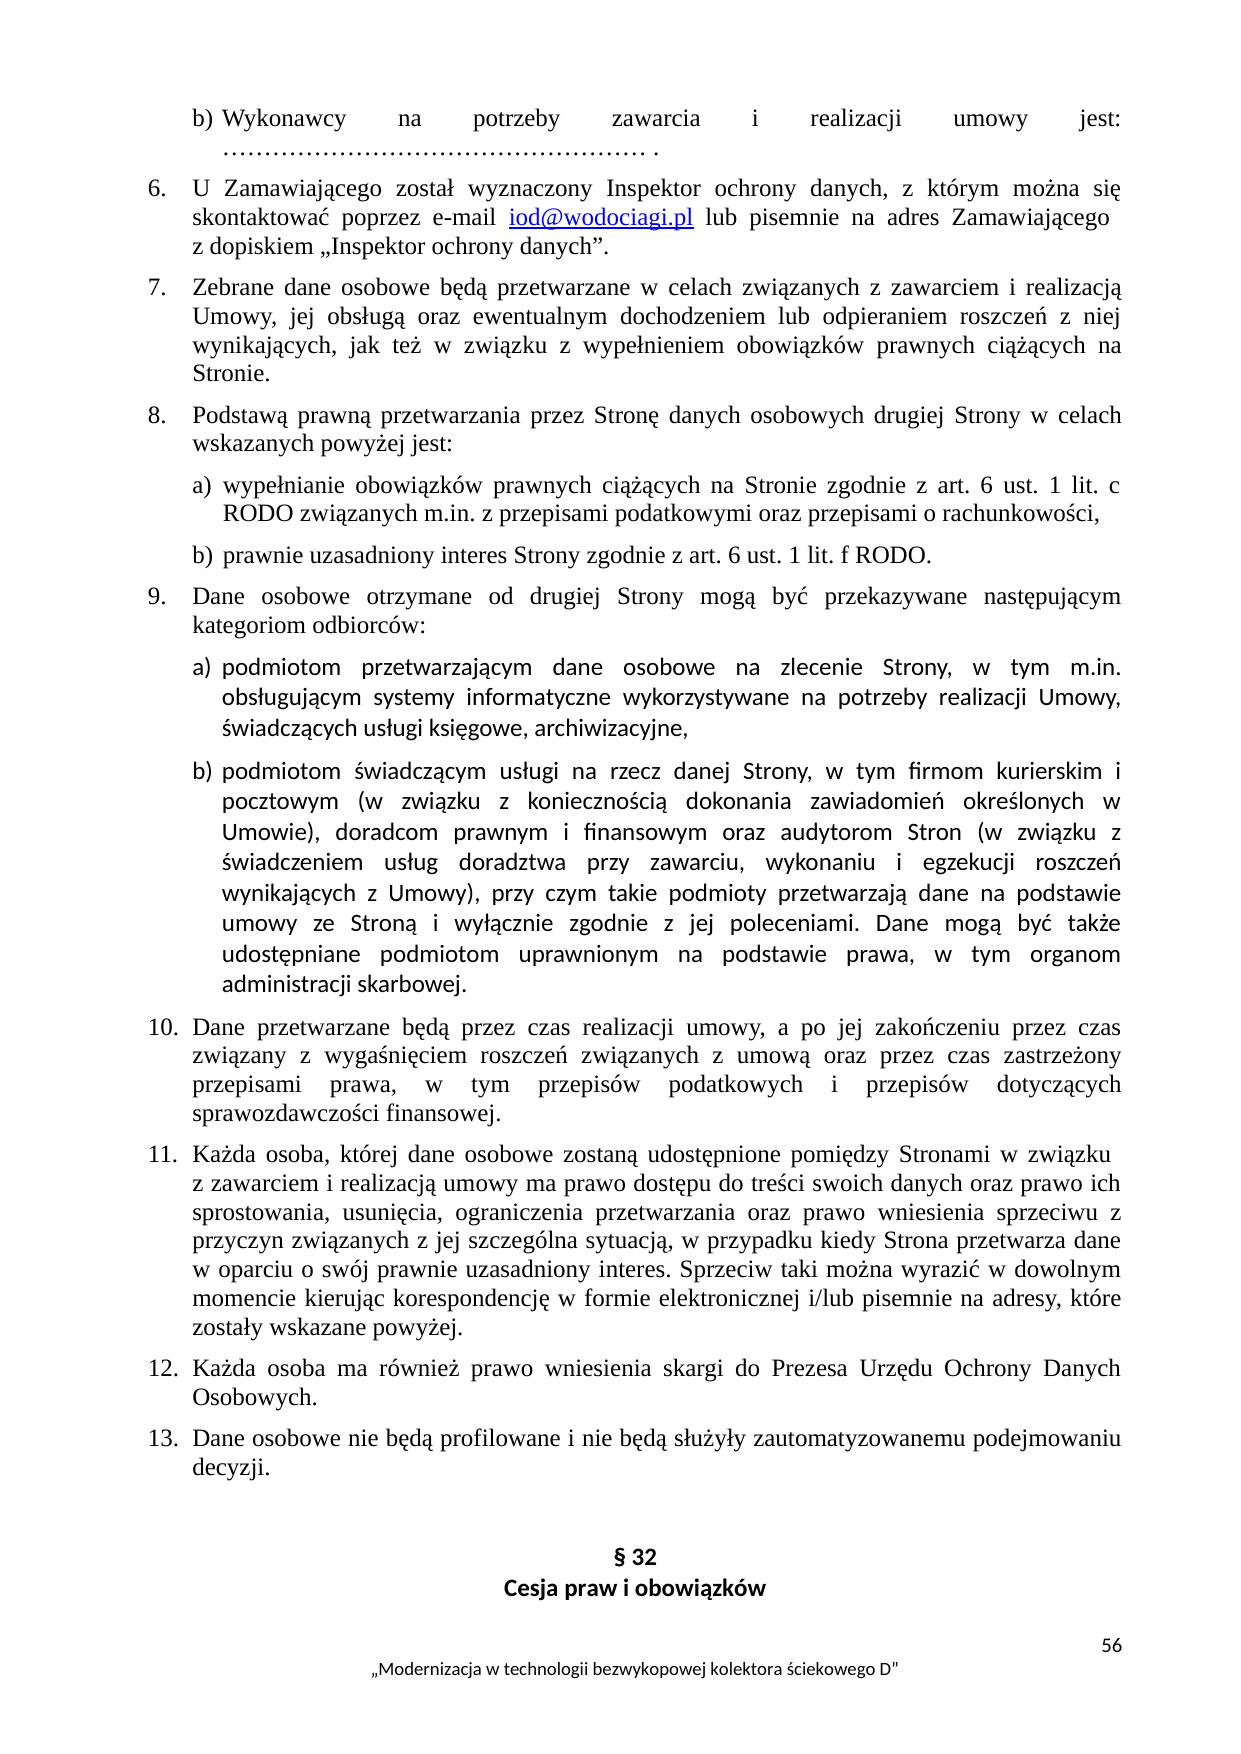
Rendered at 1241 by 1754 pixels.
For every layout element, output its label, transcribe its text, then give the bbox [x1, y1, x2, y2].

list Wykonawcy na potrzeby zawarcia i realizacji umowy jest: …………………………………………… . [192, 103, 1122, 161]
text a) podmiotom przetwarzającym dane osobowe na zlecenie Strony, w tym m.in. obsługującym systemy informatyczne wykorzystywane na potrzeby realizacji Umowy, świadczących usługi księgowe, archiwizacyjne, [192, 651, 1122, 742]
list Każda osoba, której dane osobowe zostaną udostępnione pomiędzy Stronami w związku z zawarciem i realizacją umowy ma prawo dostępu do treści swoich danych oraz prawo ich sprostowania, usunięcia, ograniczenia przetwarzania oraz prawo wniesienia sprzeciwu z przyczyn związanych z jej szczególna sytuacją, w przypadku kiedy Strona przetwarza dane w oparciu o swój prawnie uzasadniony interes. Sprzeciw taki można wyrazić w dowolnym momencie kierując korespondencję w formie elektronicznej i/lub pisemnie na adresy, które zostały wskazane powyżej. [148, 1139, 1122, 1340]
list Dane przetwarzane będą przez czas realizacji umowy, a po jej zakończeniu przez czas związany z wygaśnięciem roszczeń związanych z umową oraz przez czas zastrzeżony przepisami prawa, w tym przepisów podatkowych i przepisów dotyczących sprawozdawczości finansowej. [148, 1012, 1122, 1127]
list Dane osobowe nie będą profilowane i nie będą służyły zautomatyzowanemu podejmowaniu decyzji. [148, 1423, 1122, 1480]
list wypełnianie obowiązków prawnych ciążących na Stronie zgodnie z art. 6 ust. 1 lit. c RODO związanych m.in. z przepisami podatkowymi oraz przepisami o rachunkowości, [192, 470, 1122, 527]
list U Zamawiającego został wyznaczony Inspektor ochrony danych, z którym można się skontaktować poprzez e-mail iod@wodociagi.pl lub pisemnie na adres Zamawiającego z dopiskiem „Inspektor ochrony danych”. [148, 173, 1122, 260]
text Cesja praw i obowiązków [148, 1572, 1122, 1602]
text b) podmiotom świadczącym usługi na rzecz danej Strony, w tym firmom kurierskim i pocztowym (w związku z koniecznością dokonania zawiadomień określonych w Umowie), doradcom prawnym i finansowym oraz audytorom Stron (w związku z świadczeniem usług doradztwa przy zawarciu, wykonaniu i egzekucji roszczeń wynikających z Umowy), przy czym takie podmioty przetwarzają dane na podstawie umowy ze Stroną i wyłącznie zgodnie z jej poleceniami. Dane mogą być także udostępniane podmiotom uprawnionym na podstawie prawa, w tym organom administracji skarbowej. [192, 755, 1122, 999]
list Podstawą prawną przetwarzania przez Stronę danych osobowych drugiej Strony w celach wskazanych powyżej jest: [148, 400, 1122, 457]
text § 32 [148, 1541, 1122, 1572]
list Zebrane dane osobowe będą przetwarzane w celach związanych z zawarciem i realizacją Umowy, jej obsługą oraz ewentualnym dochodzeniem lub odpieraniem roszczeń z niej wynikających, jak też w związku z wypełnieniem obowiązków prawnych ciążących na Stronie. [148, 272, 1122, 387]
list prawnie uzasadniony interes Strony zgodnie z art. 6 ust. 1 lit. f RODO. [192, 540, 1122, 568]
list Każda osoba ma również prawo wniesienia skargi do Prezesa Urzędu Ochrony Danych Osobowych. [148, 1353, 1122, 1410]
list Dane osobowe otrzymane od drugiej Strony mogą być przekazywane następującym kategoriom odbiorców: [148, 581, 1122, 638]
